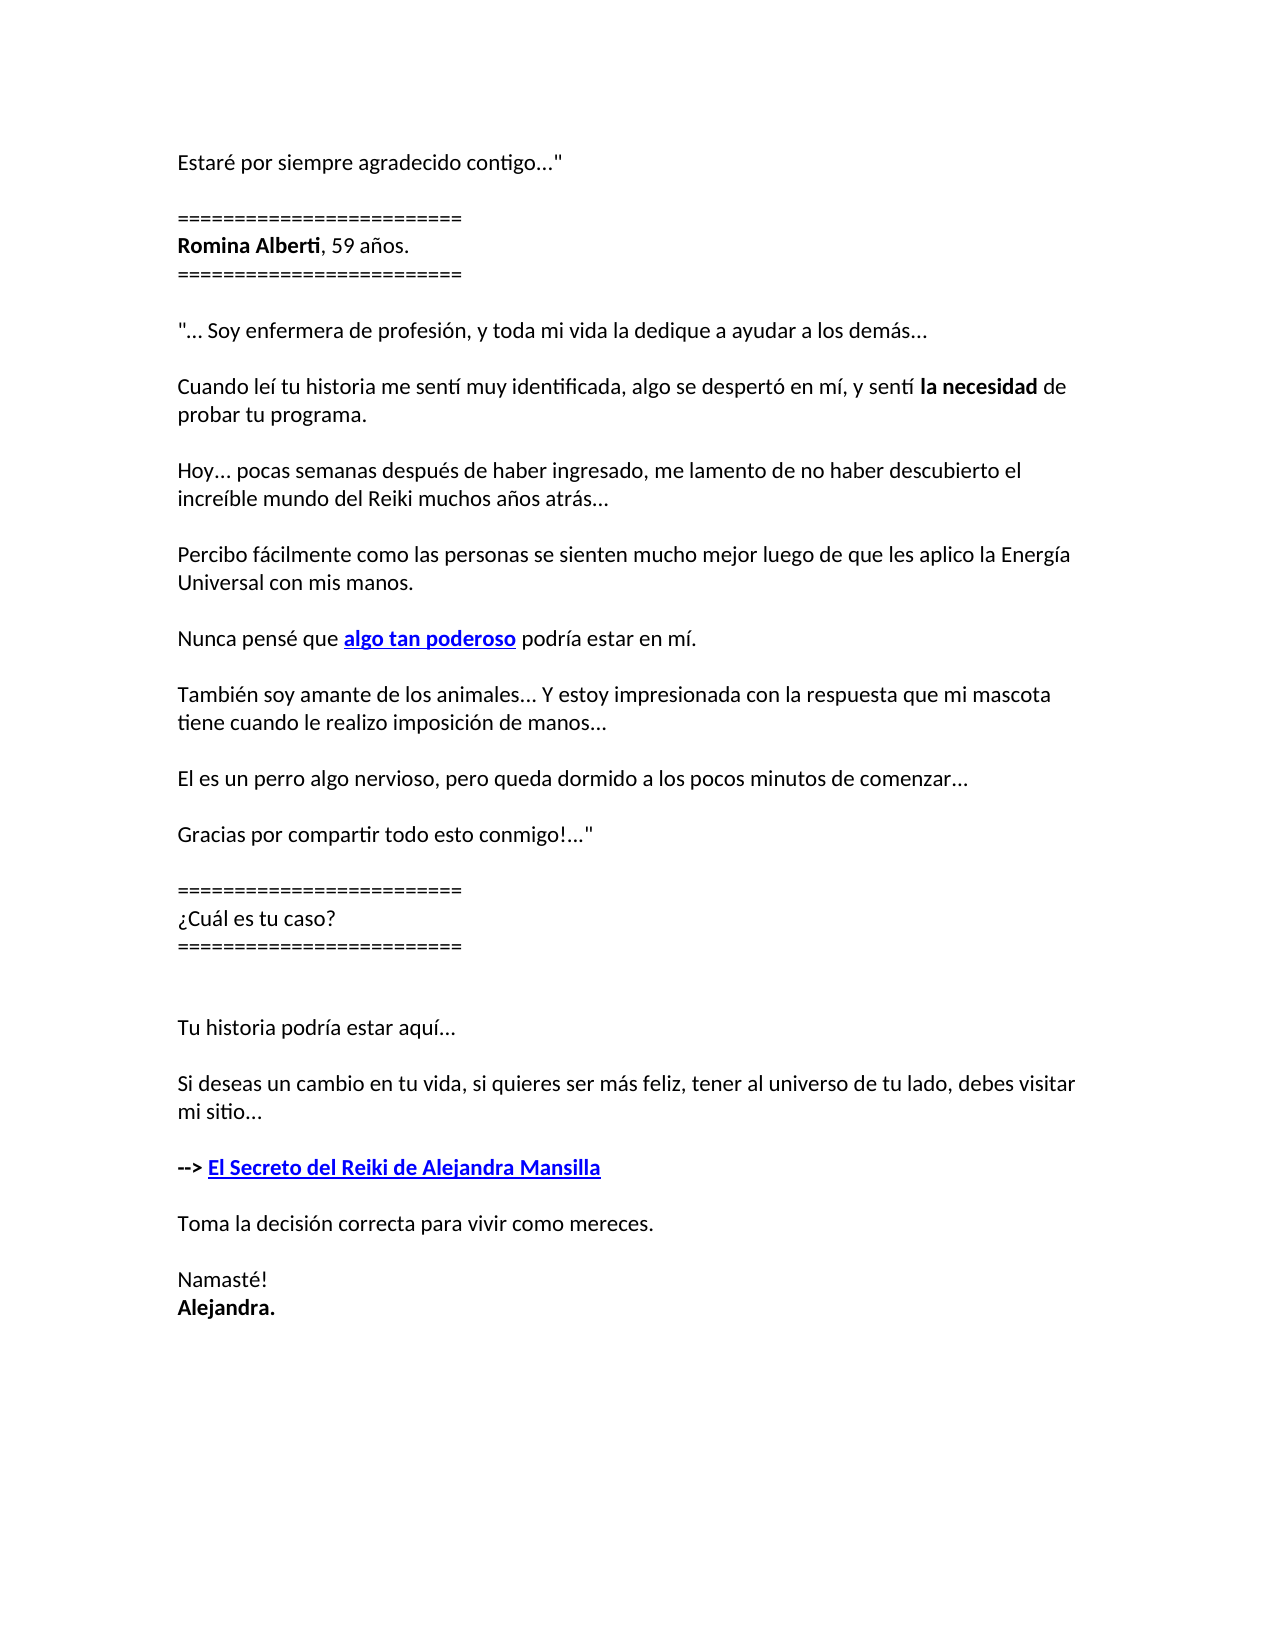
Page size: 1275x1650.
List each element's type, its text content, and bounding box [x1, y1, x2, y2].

text Hoy... pocas semanas después de haber ingresado, me lamento de no haber descubierto el increíble mundo del Reiki muchos años atrás... [177, 456, 1098, 540]
text Tu historia podría estar aquí... Si deseas un cambio en tu vida, si quieres ser más feliz, tener al universo de tu lado, debes visitar mi sitio... --> El Secreto del Reiki de Alejandra Mansilla Toma la decisión correcta para vivir como mereces. Namasté! Alejandra. [177, 985, 1098, 1321]
text Estaré por siempre agradecido contigo..." [177, 148, 1098, 176]
text También soy amante de los animales... Y estoy impresionada con la respuesta que mi mascota tiene cuando le realizo imposición de manos... [177, 680, 1098, 764]
text Percibo fácilmente como las personas se sienten mucho mejor luego de que les aplico la Energía Universal con mis manos. [177, 540, 1098, 596]
text Nunca pensé que algo tan poderoso podría estar en mí. [177, 624, 1098, 680]
text Cuando leí tu historia me sentí muy identificada, algo se despertó en mí, y sentí la necesidad de probar tu programa. [177, 372, 1098, 428]
text ========================= Romina Alberti, 59 años. ========================= "… Soy enfermera de profesión, y toda mi vida la dedique a ayudar a los demás... [177, 176, 1098, 344]
text Gracias por compartir todo esto conmigo!..." ========================= ¿Cuál es tu caso? ========================= [177, 820, 1098, 960]
text El es un perro algo nervioso, pero queda dormido a los pocos minutos de comenzar... [177, 764, 1098, 820]
